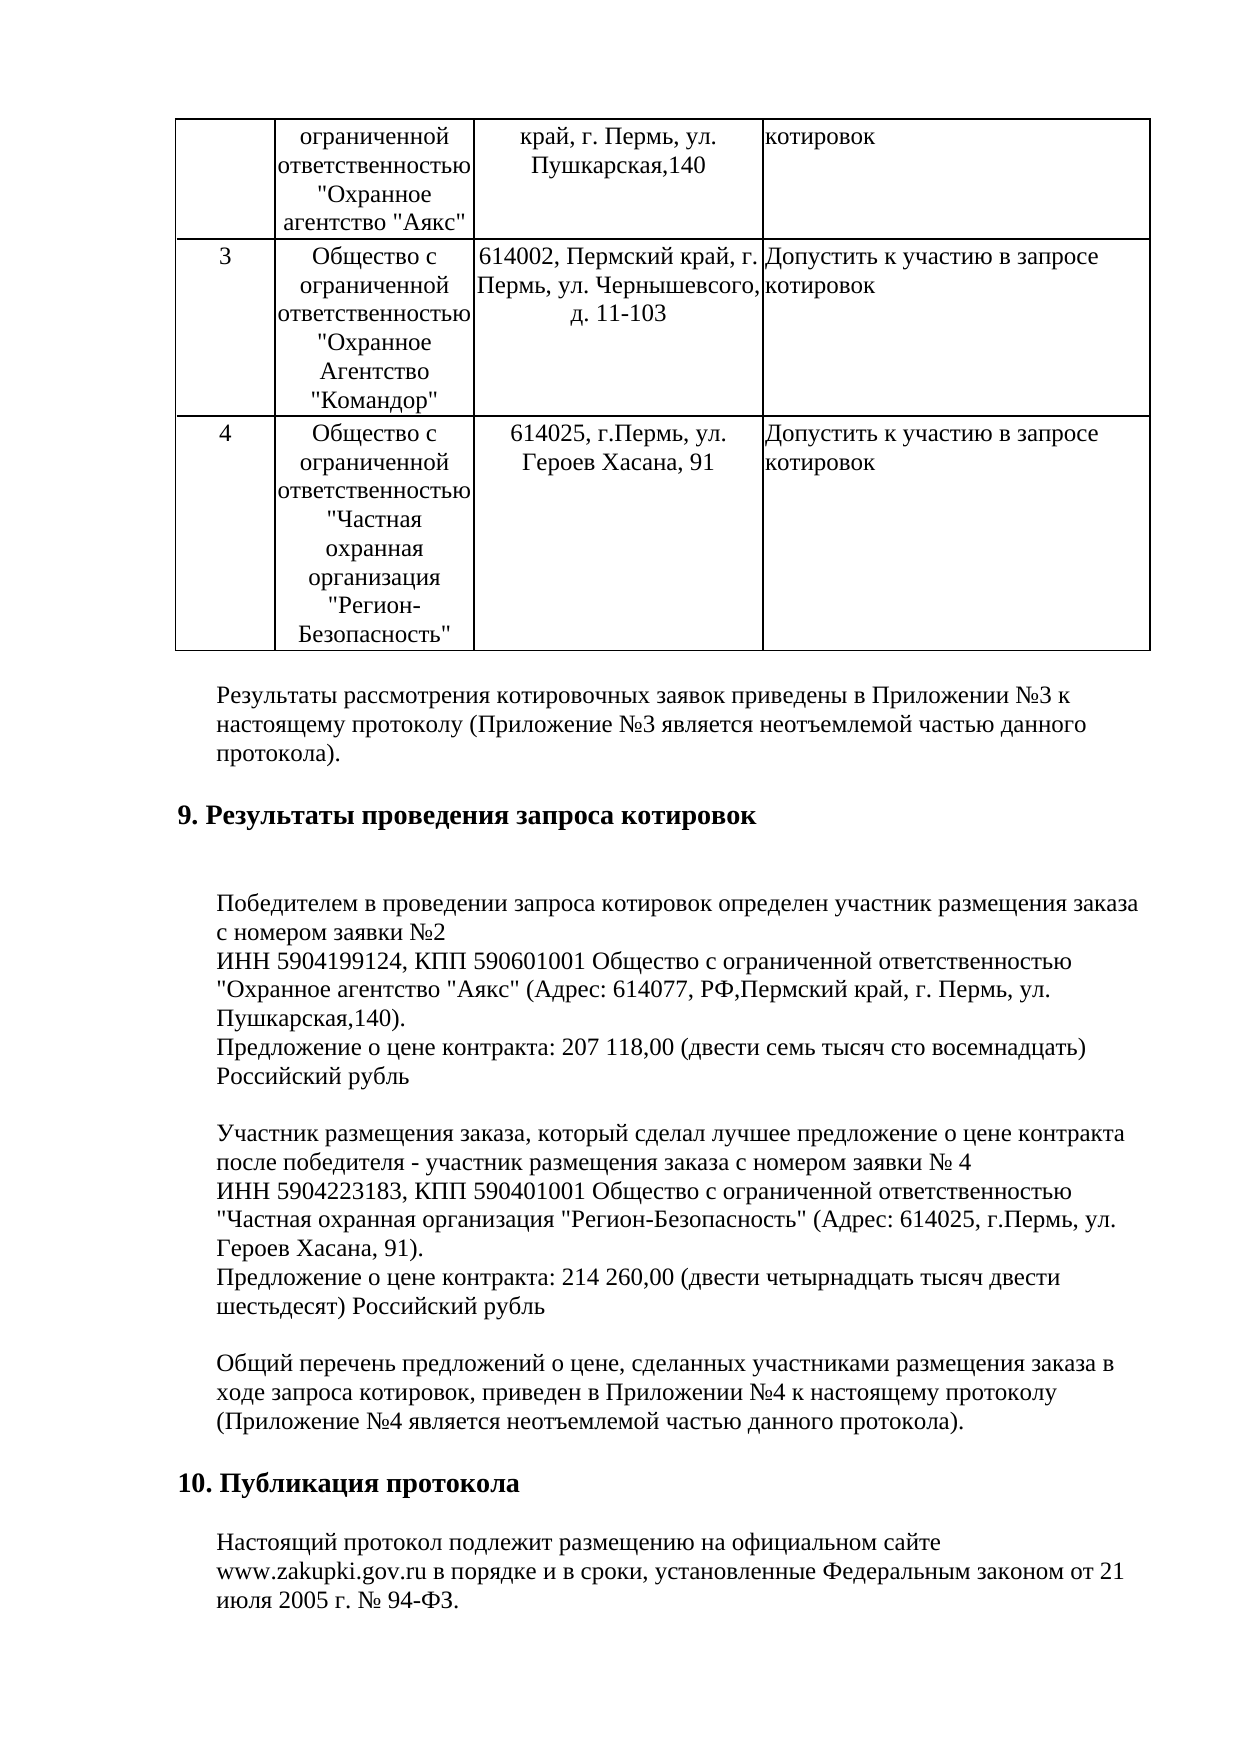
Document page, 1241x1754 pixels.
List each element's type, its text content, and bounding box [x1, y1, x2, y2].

table_cell Допустить к участию в запросе котировок [764, 240, 1149, 415]
table_cell 4 [176, 416, 274, 650]
table_cell 614002, Пермский край, г. Пермь, ул. Чернышевсого, д. 11-103 [475, 240, 762, 415]
table_cell 3 [176, 239, 274, 415]
table_cell Общество с ограниченной ответственностью "Частная охранная организация "Регион-Безопасность" [276, 417, 473, 650]
table_cell 614025, г.Пермь, ул. Героев Хасана, 91 [475, 417, 762, 650]
table_cell Общество с ограниченной ответственностью "Охранное Агентство "Командор" [276, 240, 473, 415]
text Победителем в проведении запроса котировок определен участник размещения заказа с номером заявки №2 ИНН 5904199124, КПП 590601001 Общество с ограниченной ответственностью "Охранное агентство "Аякс" (Адрес: 614077, РФ,Пермский край, г. Пермь, ул. Пушкарская,140). Предложение о цене контракта: 207 118,00 (двести семь тысяч сто восемнадцать) Российский рубль Участник размещения заказа, который сделал лучшее предложение о цене контракта после победителя - участник размещения заказа с номером заявки № 4 ИНН 5904223183, КПП 590401001 Общество с ограниченной ответственностью "Частная охранная организация "Регион-Безопасность" (Адрес: 614025, г.Пермь, ул. Героев Хасана, 91). Предложение о цене контракта: 214 260,00 (двести четырнадцать тысяч двести шестьдесят) Российский рубль Общий перечень предложений о цене, сделанных участниками размещения заказа в ходе запроса котировок, приведен в Приложении №4 к настоящему протоколу (Приложение №4 является неотъемлемой частью данного протокола). [216, 859, 1152, 1434]
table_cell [764, 120, 1149, 238]
table_cell 2 [176, 120, 274, 238]
text Результаты рассмотрения котировочных заявок приведены в Приложении №3 к настоящему протоколу (Приложение №3 является неотъемлемой частью данного протокола). [216, 680, 1152, 767]
text 10. Публикация протокола [177, 1466, 1152, 1498]
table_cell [276, 120, 473, 238]
table_cell Допустить к участию в запросе котировок [764, 417, 1149, 650]
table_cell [475, 120, 762, 238]
text Настоящий протокол подлежит размещению на официальном сайте www.zakupki.gov.ru в порядке и в сроки, установленные Федеральным законом от 21 июля 2005 г. № 94-ФЗ. [216, 1527, 1152, 1613]
text 9. Результаты проведения запроса котировок [177, 798, 1152, 830]
